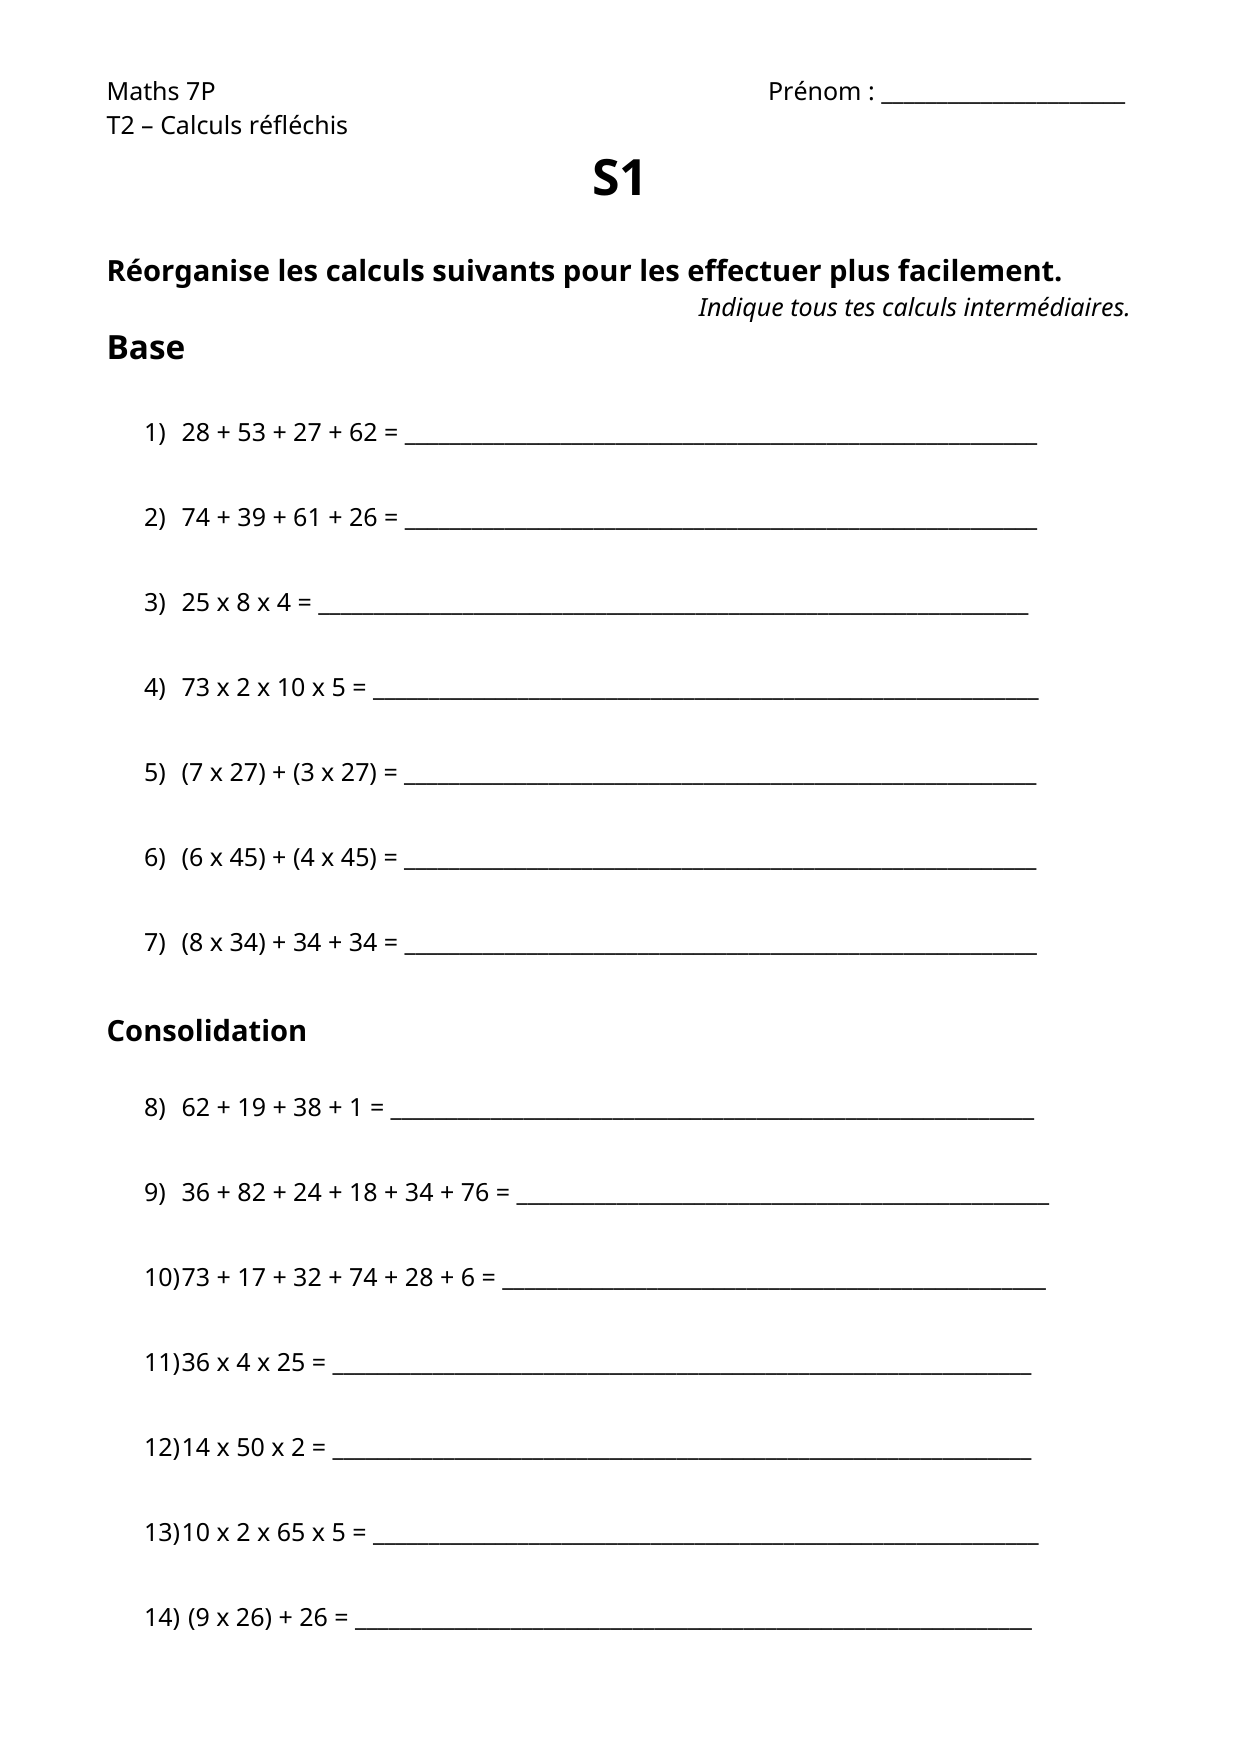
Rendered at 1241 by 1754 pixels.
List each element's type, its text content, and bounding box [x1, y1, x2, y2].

text Indique tous tes calculs intermédiaires. [106, 289, 1134, 323]
list 14 x 50 x 2 = _______________________________________________________________ [144, 1430, 1134, 1464]
list (7 x 27) + (3 x 27) = _________________________________________________________ [144, 755, 1134, 789]
list 73 x 2 x 10 x 5 = ____________________________________________________________ [144, 670, 1134, 704]
list 28 + 53 + 27 + 62 = _________________________________________________________ [144, 414, 1134, 448]
list 74 + 39 + 61 + 26 = _________________________________________________________ [144, 499, 1134, 533]
text Réorganise les calculs suivants pour les effectuer plus facilement. [106, 250, 1134, 289]
list 36 + 82 + 24 + 18 + 34 + 76 = ________________________________________________ [144, 1174, 1134, 1209]
text S1 [106, 142, 1134, 210]
list (6 x 45) + (4 x 45) = _________________________________________________________ [144, 840, 1134, 874]
list 25 x 8 x 4 = ________________________________________________________________ [144, 584, 1134, 619]
text Base [106, 323, 1134, 369]
list (8 x 34) + 34 + 34 = _________________________________________________________ [144, 925, 1134, 959]
text Consolidation [106, 1010, 1134, 1050]
list 73 + 17 + 32 + 74 + 28 + 6 = _________________________________________________ [144, 1260, 1134, 1294]
list (9 x 26) + 26 = _____________________________________________________________ [144, 1600, 1134, 1634]
list 62 + 19 + 38 + 1 = __________________________________________________________ [144, 1089, 1134, 1123]
list 36 x 4 x 25 = _______________________________________________________________ [144, 1345, 1134, 1379]
list 10 x 2 x 65 x 5 = ____________________________________________________________ [144, 1515, 1134, 1549]
